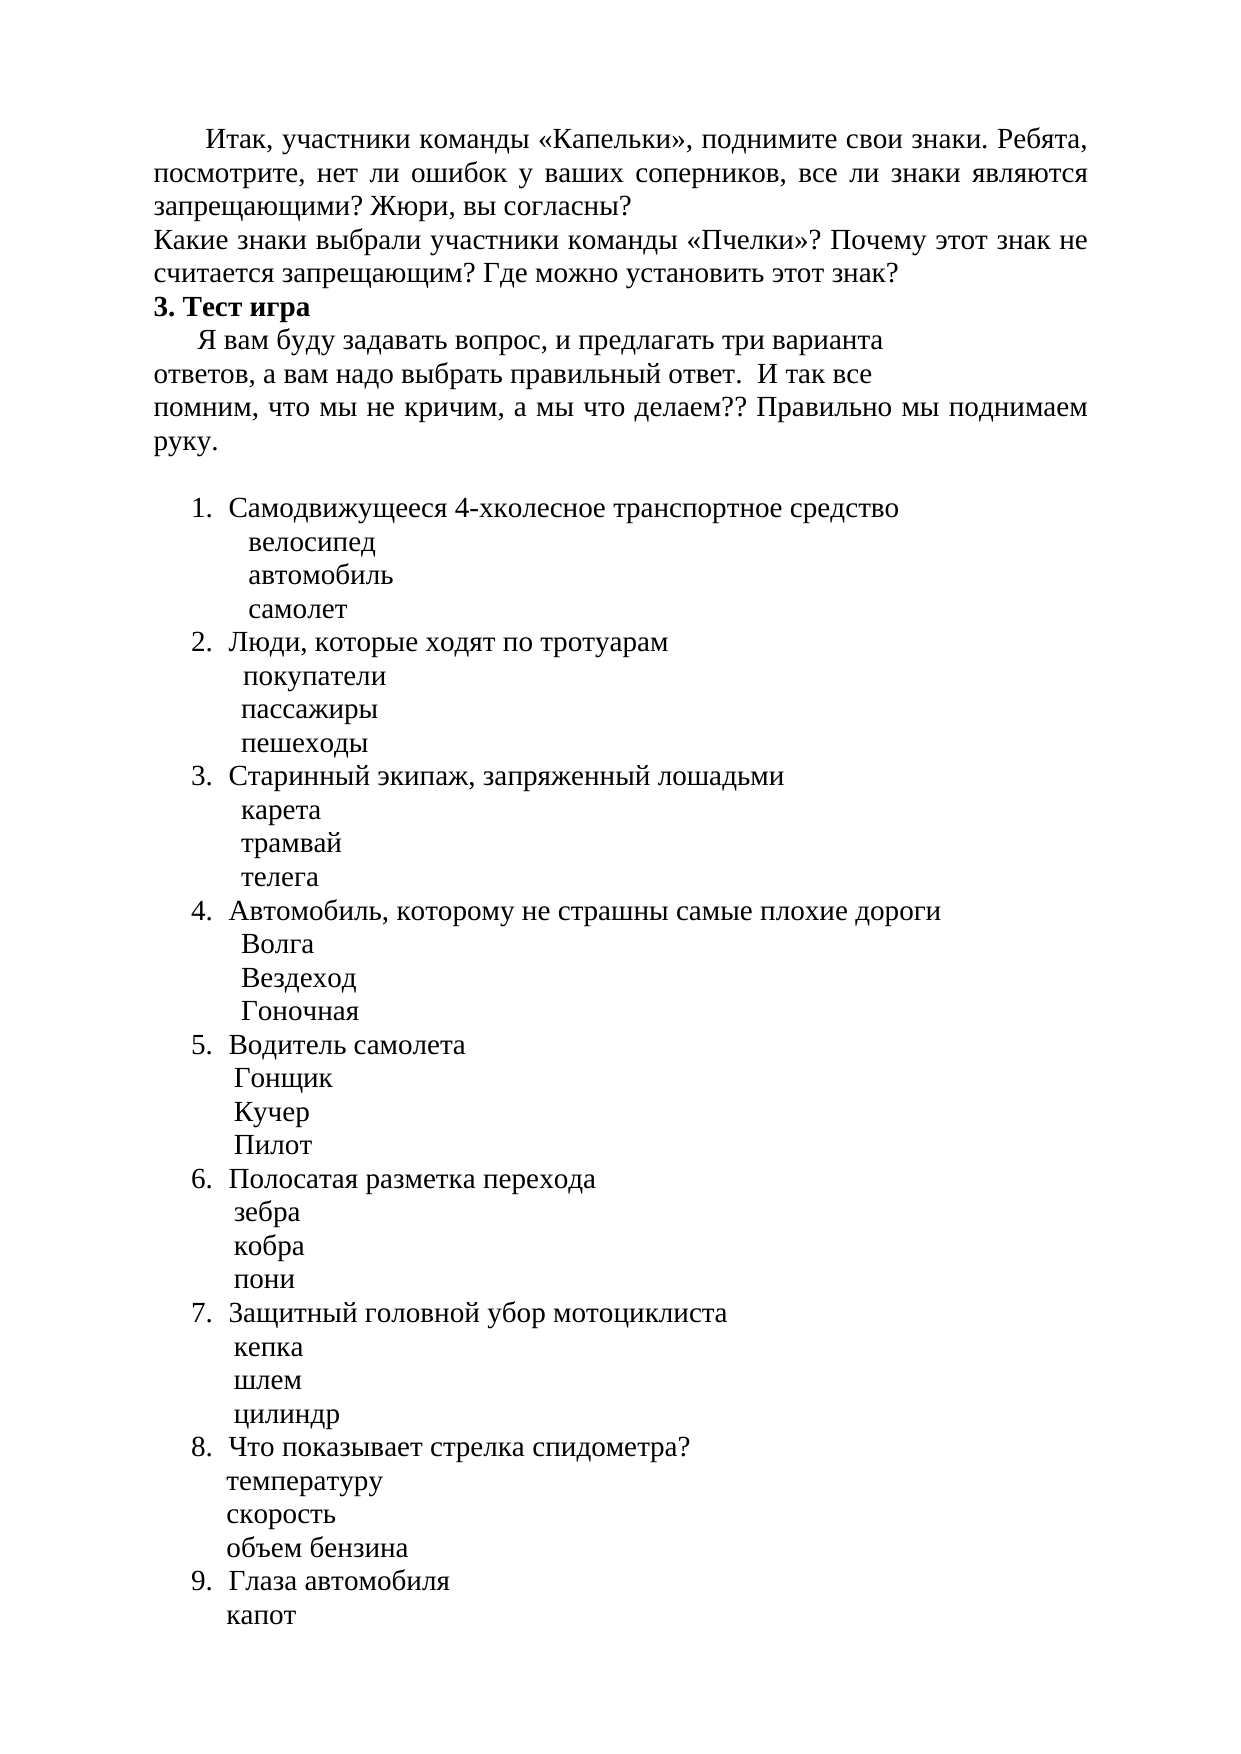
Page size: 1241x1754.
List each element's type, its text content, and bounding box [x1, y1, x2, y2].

text Кучер [153, 1094, 1089, 1127]
text Какие знаки выбрали участники команды «Пчелки»? Почему этот знак не считается запрещающим? Где можно установить этот знак? [153, 222, 1089, 289]
list Глаза автомобиля [191, 1563, 1089, 1597]
list Что показывает стрелка спидометра? [191, 1429, 1089, 1463]
text шлем [153, 1362, 1089, 1396]
list Самодвижущееся 4-хколесное транспортное средство [191, 490, 1089, 524]
text Волга [153, 926, 1089, 960]
text Пилот [153, 1127, 1089, 1161]
text зебра [153, 1194, 1089, 1228]
text объем бензина [153, 1530, 1089, 1563]
text автомобиль [153, 557, 1089, 591]
text температуру [153, 1463, 1089, 1496]
list Люди, которые ходят по тротуарам [191, 624, 1089, 658]
text трамвай [153, 826, 1089, 859]
text капот [153, 1597, 1089, 1631]
text ответов, а вам надо выбрать правильный ответ. И так все [153, 356, 1089, 389]
text скорость [153, 1496, 1089, 1530]
text велосипед [153, 524, 1089, 557]
list Водитель самолета [191, 1027, 1089, 1060]
text покупатели [228, 658, 1089, 691]
text цилиндр [153, 1396, 1089, 1429]
text телега [153, 859, 1089, 893]
text пешеходы [153, 725, 1089, 758]
text кепка [153, 1329, 1089, 1362]
text Гоночная [153, 993, 1089, 1027]
list 3ащитный головной убор мотоциклиста [191, 1295, 1089, 1329]
text Я вам буду задавать вопрос, и предлагать три варианта [153, 322, 1089, 356]
text пассажиры [153, 691, 1089, 725]
text кобра [153, 1228, 1089, 1262]
text 3. Тест игра [153, 289, 1089, 322]
text Гонщик [153, 1060, 1089, 1094]
text пони [153, 1262, 1089, 1295]
list Старинный экипаж, запряженный лошадьми [191, 758, 1089, 792]
text помним, что мы не кричим, а мы что делаем?? Правильно мы поднимаем руку. [153, 389, 1089, 457]
list Полосатая разметка перехода [191, 1161, 1089, 1194]
text Итак, участники команды «Капельки», поднимите свои знаки. Ребята, посмотрите, нет ли ошибок у ваших соперников, все ли знаки являются запрещающими? Жюри, вы согласны? [153, 121, 1089, 222]
text Вездеход [153, 960, 1089, 993]
list Автомобиль, которому не страшны самые плохие дороги [191, 893, 1089, 926]
text самолет [153, 591, 1089, 624]
text карета [153, 792, 1089, 826]
